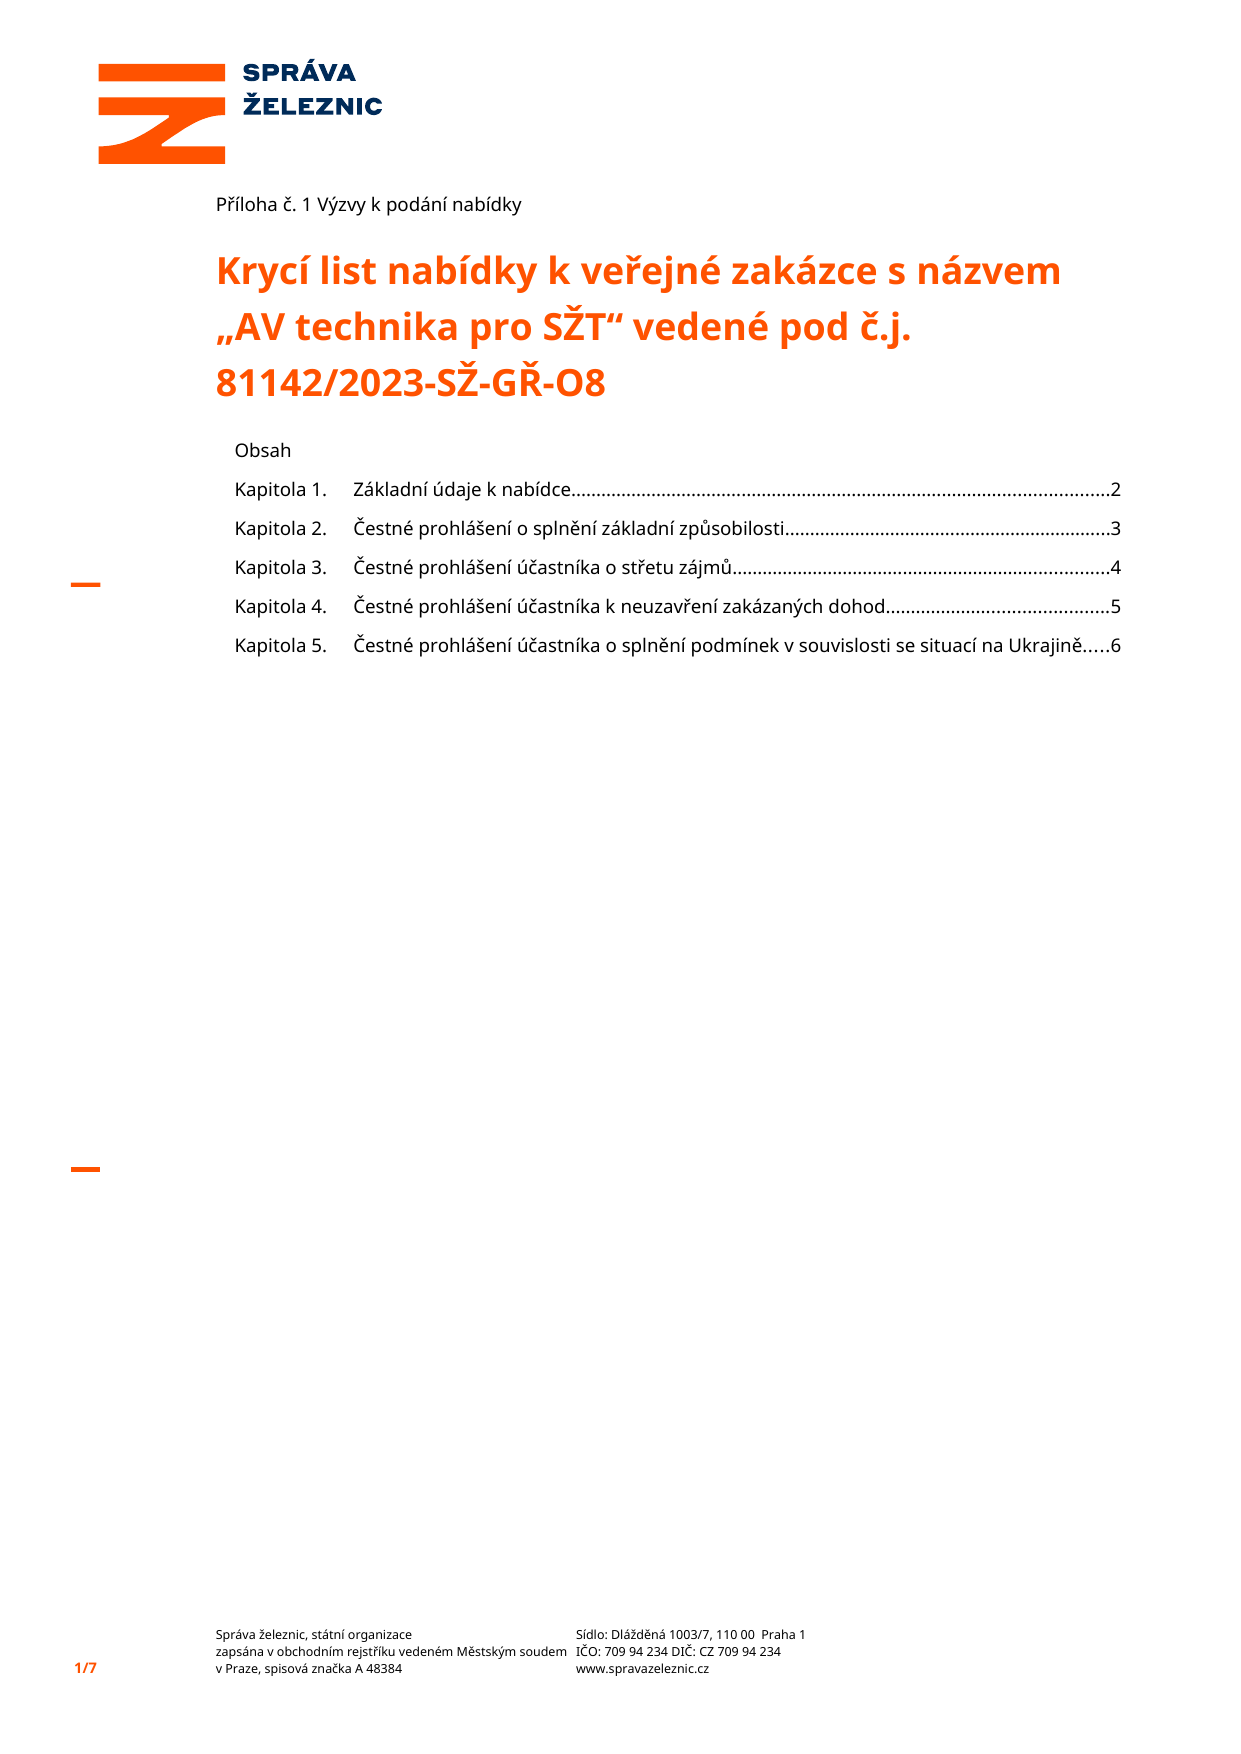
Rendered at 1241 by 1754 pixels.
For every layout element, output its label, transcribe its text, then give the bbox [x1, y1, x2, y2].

text Příloha č. 1 Výzvy k podání nabídky [216, 191, 1122, 217]
text Krycí list nabídky k veřejné zakázce s názvem „AV technika pro SŽT“ vedené pod č.j. 81142/2023-SŽ-GŘ-O8 [216, 244, 1122, 408]
